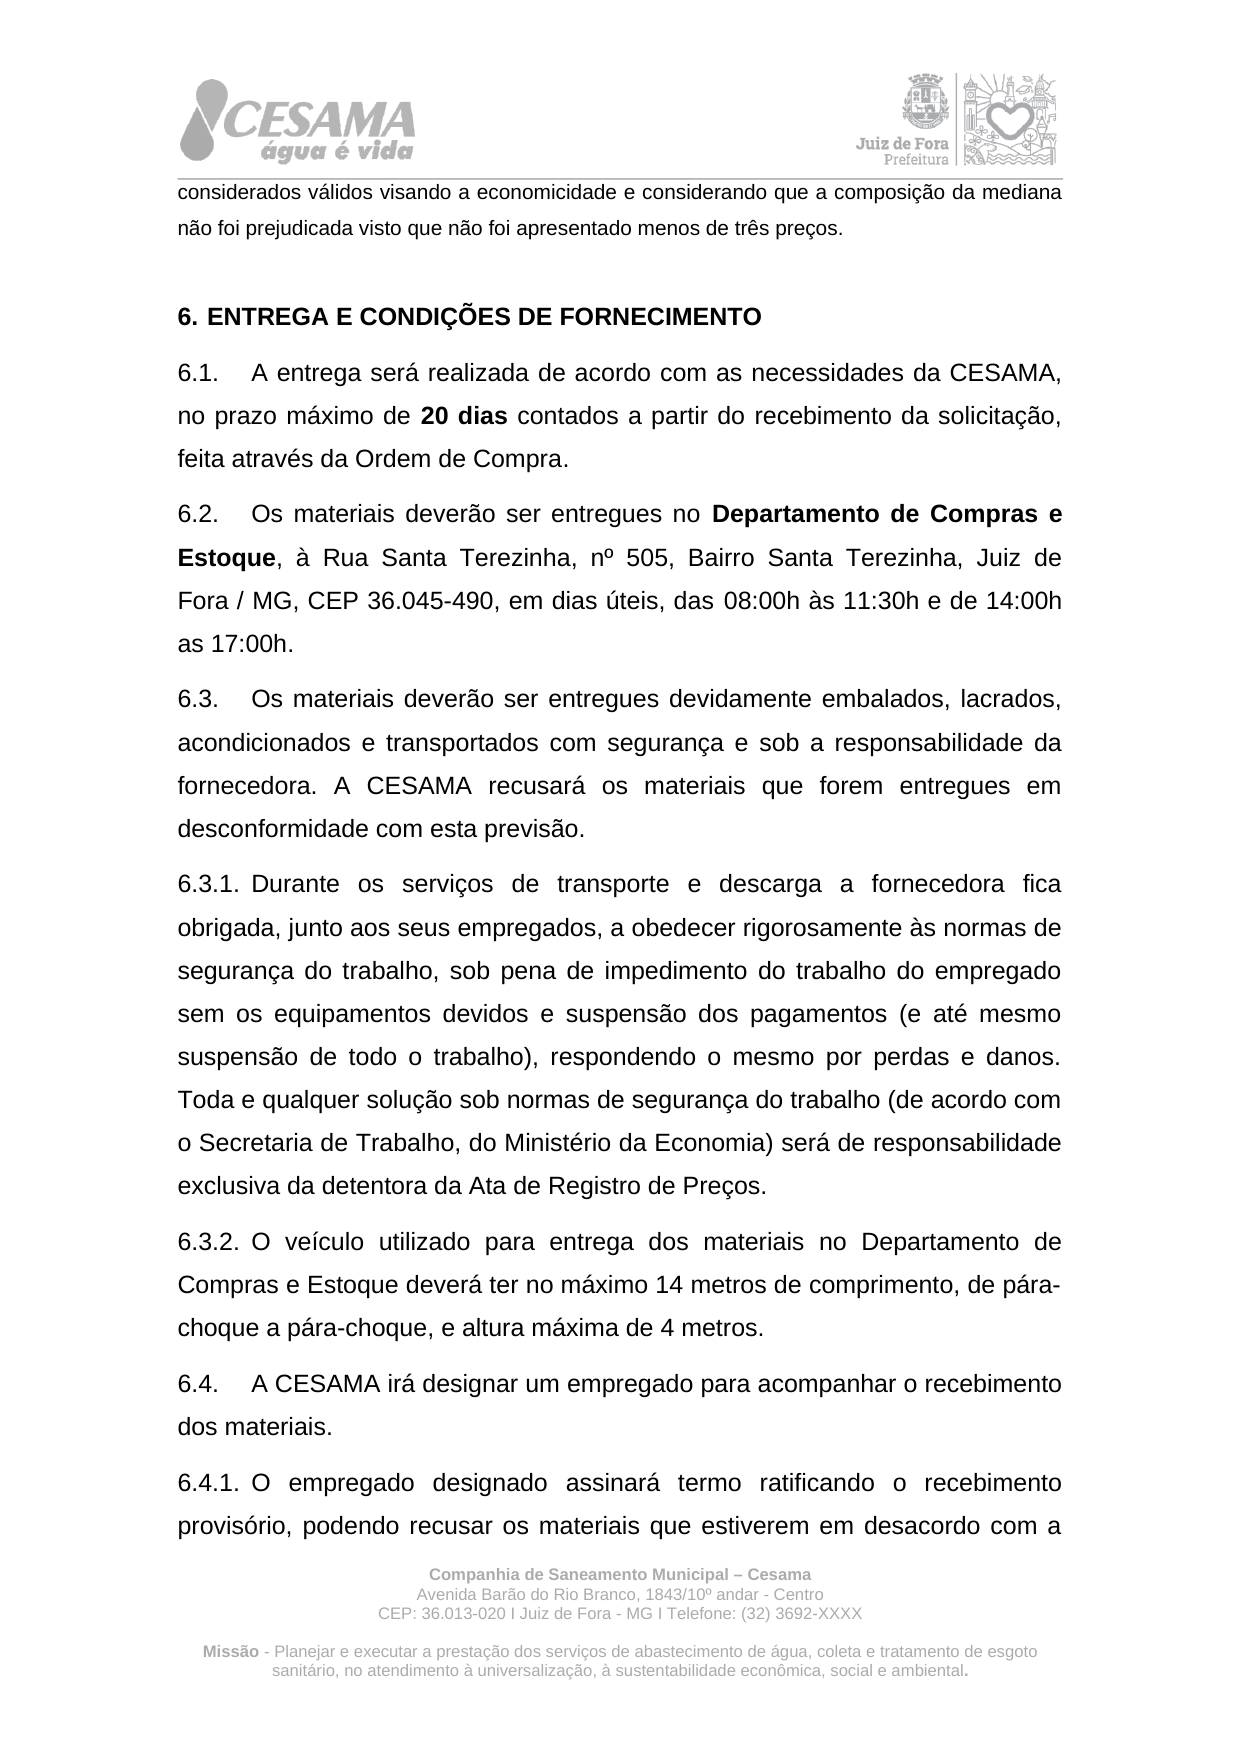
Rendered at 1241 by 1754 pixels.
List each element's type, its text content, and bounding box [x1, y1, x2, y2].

list A CESAMA irá designar um empregado para acompanhar o recebimento dos materiais. [177, 1369, 1063, 1441]
picture [177, 73, 1064, 180]
list O veículo utilizado para entrega dos materiais no Departamento de Compras e Estoque deverá ter no máximo 14 metros de comprimento, de pára-choque a pára-choque, e altura máxima de 4 metros. [177, 1227, 1063, 1342]
list Os materiais deverão ser entregues no Departamento de Compras e Estoque, à Rua Santa Terezinha, nº 505, Bairro Santa Terezinha, Juiz de Fora / MG, CEP 36.045-490, em dias úteis, das 08:00h às 11:30h e de 14:00h as 17:00h. [177, 499, 1063, 657]
list Durante os serviços de transporte e descarga a fornecedora fica obrigada, junto aos seus empregados, a obedecer rigorosamente às normas de segurança do trabalho, sob pena de impedimento do trabalho do empregado sem os equipamentos devidos e suspensão dos pagamentos (e até mesmo suspensão de todo o trabalho), respondendo o mesmo por perdas e danos. Toda e qualquer solução sob normas de segurança do trabalho (de acordo com o Secretaria de Trabalho, do Ministério da Economia) será de responsabilidade exclusiva da detentora da Ata de Registro de Preços. [177, 869, 1063, 1200]
list A entrega será realizada de acordo com as necessidades da CESAMA, no prazo máximo de 20 dias contados a partir do recebimento da solicitação, feita através da Ordem de Compra. [177, 357, 1063, 472]
list ENTREGA E CONDIÇÕES DE FORNECIMENTO [177, 302, 1063, 331]
list Os materiais deverão ser entregues devidamente embalados, lacrados, acondicionados e transportados com segurança e sob a responsabilidade da fornecedora. A CESAMA recusará os materiais que forem entregues em desconformidade com esta previsão. [177, 684, 1063, 842]
